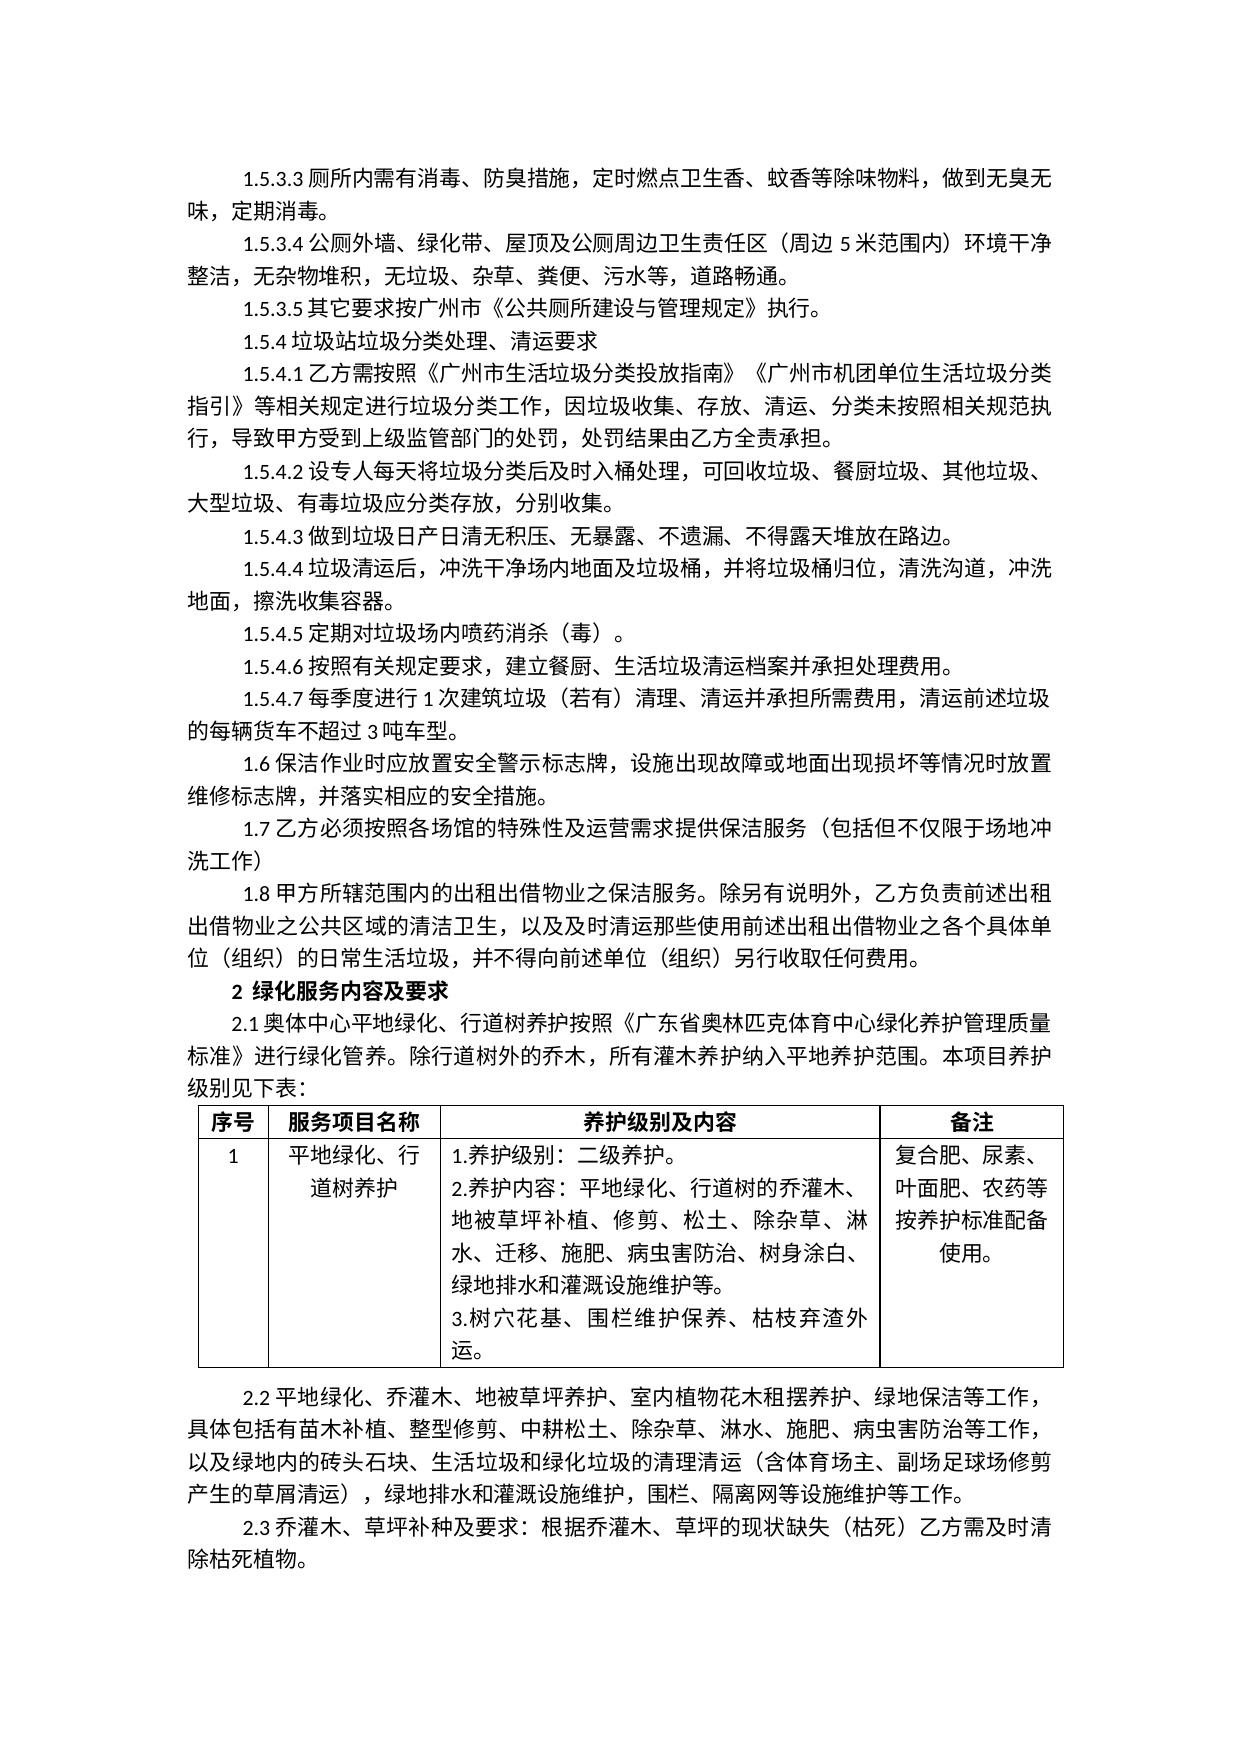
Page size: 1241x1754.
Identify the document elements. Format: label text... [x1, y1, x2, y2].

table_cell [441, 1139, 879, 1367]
text 1.5.4.5 定期对垃圾场内喷药消杀（毒）。 [187, 617, 1053, 649]
text 1.5.4.1 乙方需按照《广州市生活垃圾分类投放指南》《广州市机团单位生活垃圾分类指引》等相关规定进行垃圾分类工作，因垃圾收集、存放、清运、分类未按照相关规范执行，导致甲方受到上级监管部门的处罚，处罚结果由乙方全责承担。 [187, 357, 1053, 454]
text 1.5.3.4 公厕外墙、绿化带、屋顶及公厕周边卫生责任区（周边5米范围内）环境干净整洁，无杂物堆积，无垃圾、杂草、粪便、污水等，道路畅通。 [187, 227, 1053, 292]
text 1.5.3.5其它要求按广州市《公共厕所建设与管理规定》执行。 [187, 292, 1053, 324]
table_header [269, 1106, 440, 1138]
text 2.2 平地绿化、乔灌木、地被草坪养护、室内植物花木租摆养护、绿地保洁等工作，具体包括有苗木补植、整型修剪、中耕松土、除杂草、淋水、施肥、病虫害防治等工作，以及绿地内的砖头石块、生活垃圾和绿化垃圾的清理清运（含体育场主、副场足球场修剪产生的草屑清运），绿地排水和灌溉设施维护，围栏、隔离网等设施维护等工作。 [187, 1380, 1053, 1510]
text 1.8 甲方所辖范围内的出租出借物业之保洁服务。除另有说明外，乙方负责前述出租出借物业之公共区域的清洁卫生，以及及时清运那些使用前述出租出借物业之各个具体单位（组织）的日常生活垃圾，并不得向前述单位（组织）另行收取任何费用。 [187, 877, 1053, 974]
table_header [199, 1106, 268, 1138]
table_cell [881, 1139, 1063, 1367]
text 2 绿化服务内容及要求 [187, 974, 1053, 1007]
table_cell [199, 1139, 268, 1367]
text 1.5.4.2 设专人每天将垃圾分类后及时入桶处理，可回收垃圾、餐厨垃圾、其他垃圾、大型垃圾、有毒垃圾应分类存放，分别收集。 [187, 454, 1053, 519]
text 2.1奥体中心平地绿化、行道树养护按照《广东省奥林匹克体育中心绿化养护管理质量标准》进行绿化管养。除行道树外的乔木，所有灌木养护纳入平地养护范围。本项目养护级别见下表： [187, 1007, 1053, 1104]
text 2.3 乔灌木、草坪补种及要求：根据乔灌木、草坪的现状缺失（枯死）乙方需及时清除枯死植物。 [187, 1510, 1053, 1575]
text 1.5.3.3 厕所内需有消毒、防臭措施，定时燃点卫生香、蚊香等除味物料，做到无臭无味，定期消毒。 [187, 162, 1053, 227]
text 1.5.4.4 垃圾清运后，冲洗干净场内地面及垃圾桶，并将垃圾桶归位，清洗沟道，冲洗地面，擦洗收集容器。 [187, 552, 1053, 617]
text 1.5.4.3 做到垃圾日产日清无积压、无暴露、不遗漏、不得露天堆放在路边。 [187, 519, 1053, 552]
text 1.6 保洁作业时应放置安全警示标志牌，设施出现故障或地面出现损坏等情况时放置维修标志牌，并落实相应的安全措施。 [187, 747, 1053, 812]
text 1.7 乙方必须按照各场馆的特殊性及运营需求提供保洁服务（包括但不仅限于场地冲洗工作） [187, 812, 1053, 877]
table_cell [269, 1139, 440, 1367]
text 1.5.4.7 每季度进行1次建筑垃圾（若有）清理、清运并承担所需费用，清运前述垃圾的每辆货车不超过3吨车型。 [187, 682, 1053, 747]
text 1.5.4.6 按照有关规定要求，建立餐厨、生活垃圾清运档案并承担处理费用。 [187, 649, 1053, 682]
text 1.5.4 垃圾站垃圾分类处理、清运要求 [187, 324, 1053, 357]
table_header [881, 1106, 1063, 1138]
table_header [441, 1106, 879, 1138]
